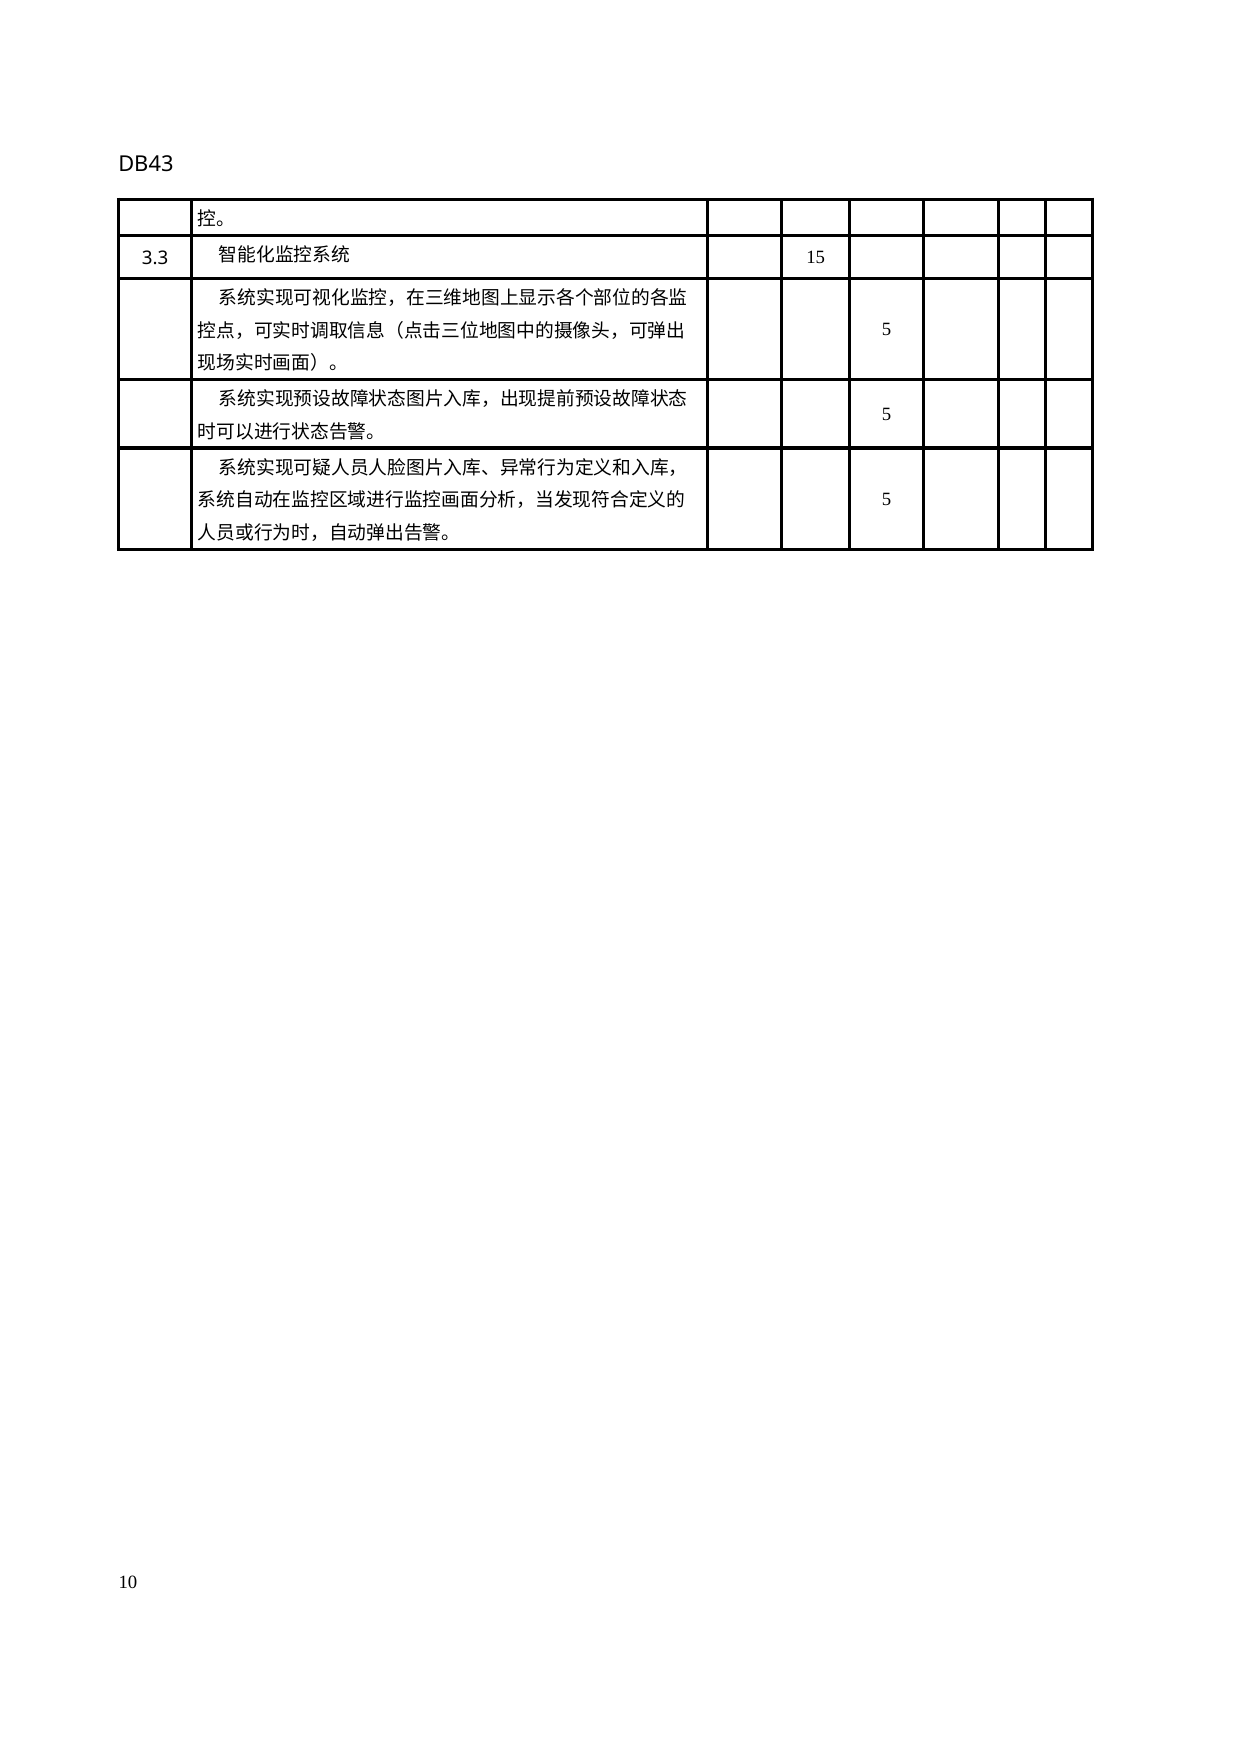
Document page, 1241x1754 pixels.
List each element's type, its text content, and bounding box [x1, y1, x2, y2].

table_cell [925, 450, 997, 547]
table_cell [851, 237, 922, 277]
table_cell [1000, 280, 1044, 378]
table_cell 5 [851, 381, 922, 446]
table_cell [709, 280, 780, 378]
table_cell 实现影院、操作间、会议室等的其他公共区域高清视频监控。 [193, 201, 706, 234]
table_cell 3.3 [120, 237, 190, 277]
table_cell 5 [851, 280, 922, 378]
table_cell [120, 450, 190, 547]
table_cell 智能化监控系统 [193, 237, 706, 277]
table_cell [925, 237, 997, 277]
table_cell [783, 280, 848, 378]
table_cell [925, 201, 997, 234]
table_cell [1047, 280, 1091, 378]
table_cell 系统实现可疑人员人脸图片入库、异常行为定义和入库，系统自动在监控区域进行监控画面分析，当发现符合定义的人员或行为时，自动弹出告警。 [193, 450, 706, 547]
table_cell [1047, 201, 1091, 234]
table_cell [783, 201, 848, 234]
table_cell [783, 381, 848, 446]
table_cell 15 [783, 237, 848, 277]
table_cell [709, 381, 780, 446]
table_cell [1000, 450, 1044, 547]
table_cell 系统实现预设故障状态图片入库，出现提前预设故障状态时可以进行状态告警。 [193, 381, 706, 446]
table_cell [120, 280, 190, 378]
table_cell 系统实现可视化监控，在三维地图上显示各个部位的各监控点，可实时调取信息（点击三位地图中的摄像头，可弹出现场实时画面）。 [193, 280, 706, 378]
table_cell [1047, 237, 1091, 277]
table_cell [709, 450, 780, 547]
table_cell [925, 381, 997, 446]
table_cell [1047, 381, 1091, 446]
table_cell [709, 201, 780, 234]
table_cell 5 [851, 450, 922, 547]
table_cell [1000, 201, 1044, 234]
table_cell [120, 381, 190, 446]
table_cell [709, 237, 780, 277]
table_cell [1047, 450, 1091, 547]
table_cell 5 [851, 201, 922, 234]
table_cell [120, 201, 190, 234]
table_cell [1000, 381, 1044, 446]
table_cell [1000, 237, 1044, 277]
table_cell [925, 280, 997, 378]
table_cell [783, 450, 848, 547]
